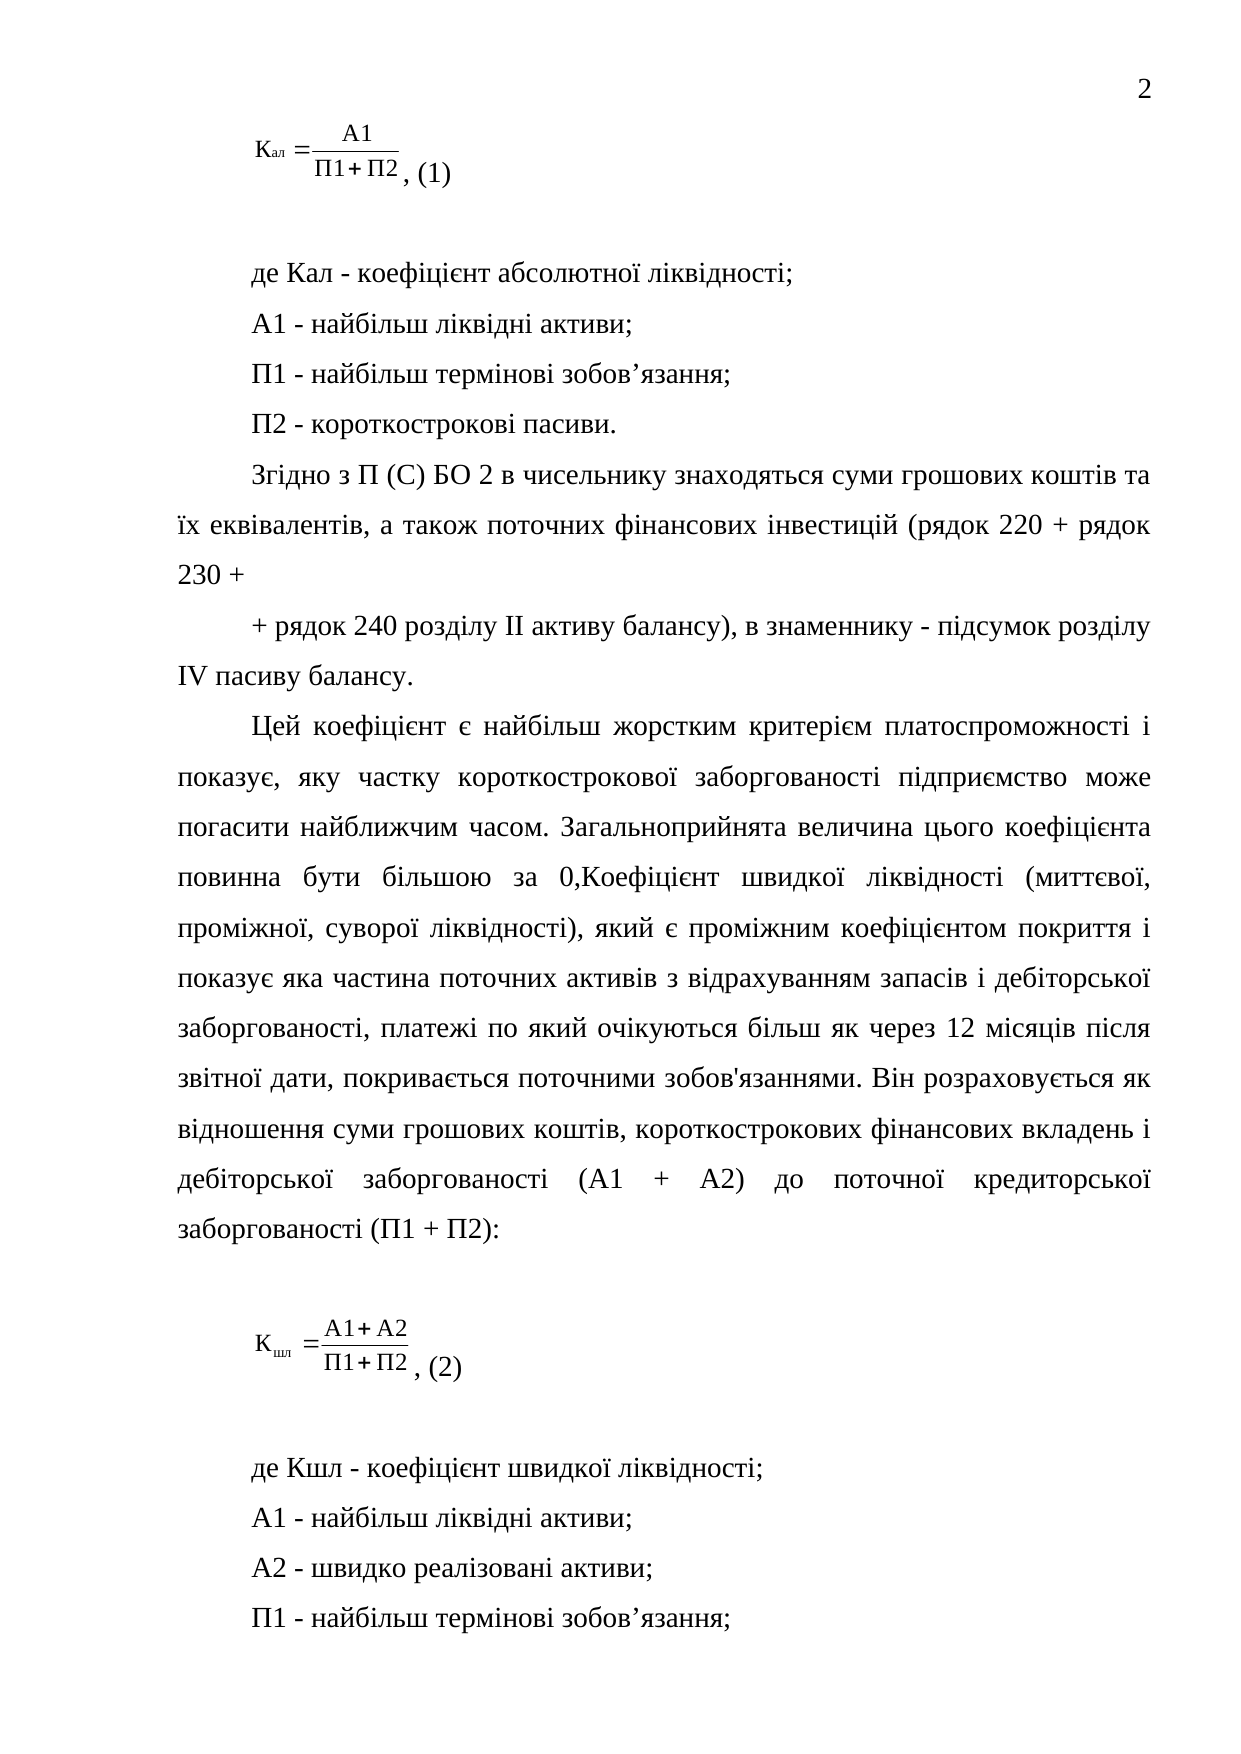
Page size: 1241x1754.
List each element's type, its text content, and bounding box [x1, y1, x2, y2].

text А2 - швидко реалізовані активи; [177, 1550, 1152, 1584]
text Згідно з П (С) БО 2 в чисельнику знаходяться суми грошових коштів та їх еквівалентів, а також поточних фінансових інвестицій (рядок 220 + рядок 230 + [177, 457, 1152, 591]
text А1 - найбільш ліквідні активи; [177, 1500, 1152, 1533]
text де Кал - коефіцієнт абсолютної ліквідності; [177, 256, 1152, 289]
text + рядок 240 розділу II активу балансу), в знаменнику - підсумок розділу IV пасиву балансу. [177, 608, 1152, 692]
text , (1) [177, 118, 1152, 188]
text П2 - короткострокові пасиви. [177, 407, 1152, 440]
text П1 - найбільш термінові зобов’язання; [177, 1601, 1152, 1634]
text А1 - найбільш ліквідні активи; [177, 306, 1152, 339]
text , (2) [177, 1312, 1152, 1383]
text де Кшл - коефіцієнт швидкої ліквідності; [177, 1450, 1152, 1483]
text П1 - найбільш термінові зобов’язання; [177, 356, 1152, 390]
text Цей коефіцієнт є найбільш жорстким критерієм платоспроможності і показує, яку частку короткострокової заборгованості підприємство може погасити найближчим часом. Загальноприйнята величина цього коефіцієнта повинна бути більшою за 0,Коефіцієнт швидкої ліквідності (миттєвої, проміжної, суворої ліквідності), який є проміжним коефіцієнтом покриття і показує яка частина поточних активів з відрахуванням запасів і дебіторської заборгованості, платежі по який очікуються більш як через 12 місяців після звітної дати, покривається поточними зобов'язаннями. Він розраховується як відношення суми грошових коштів, короткострокових фінансових вкладень і дебіторської заборгованості (А1 + А2) до поточної кредиторської заборгованості (П1 + П2): [177, 708, 1152, 1245]
